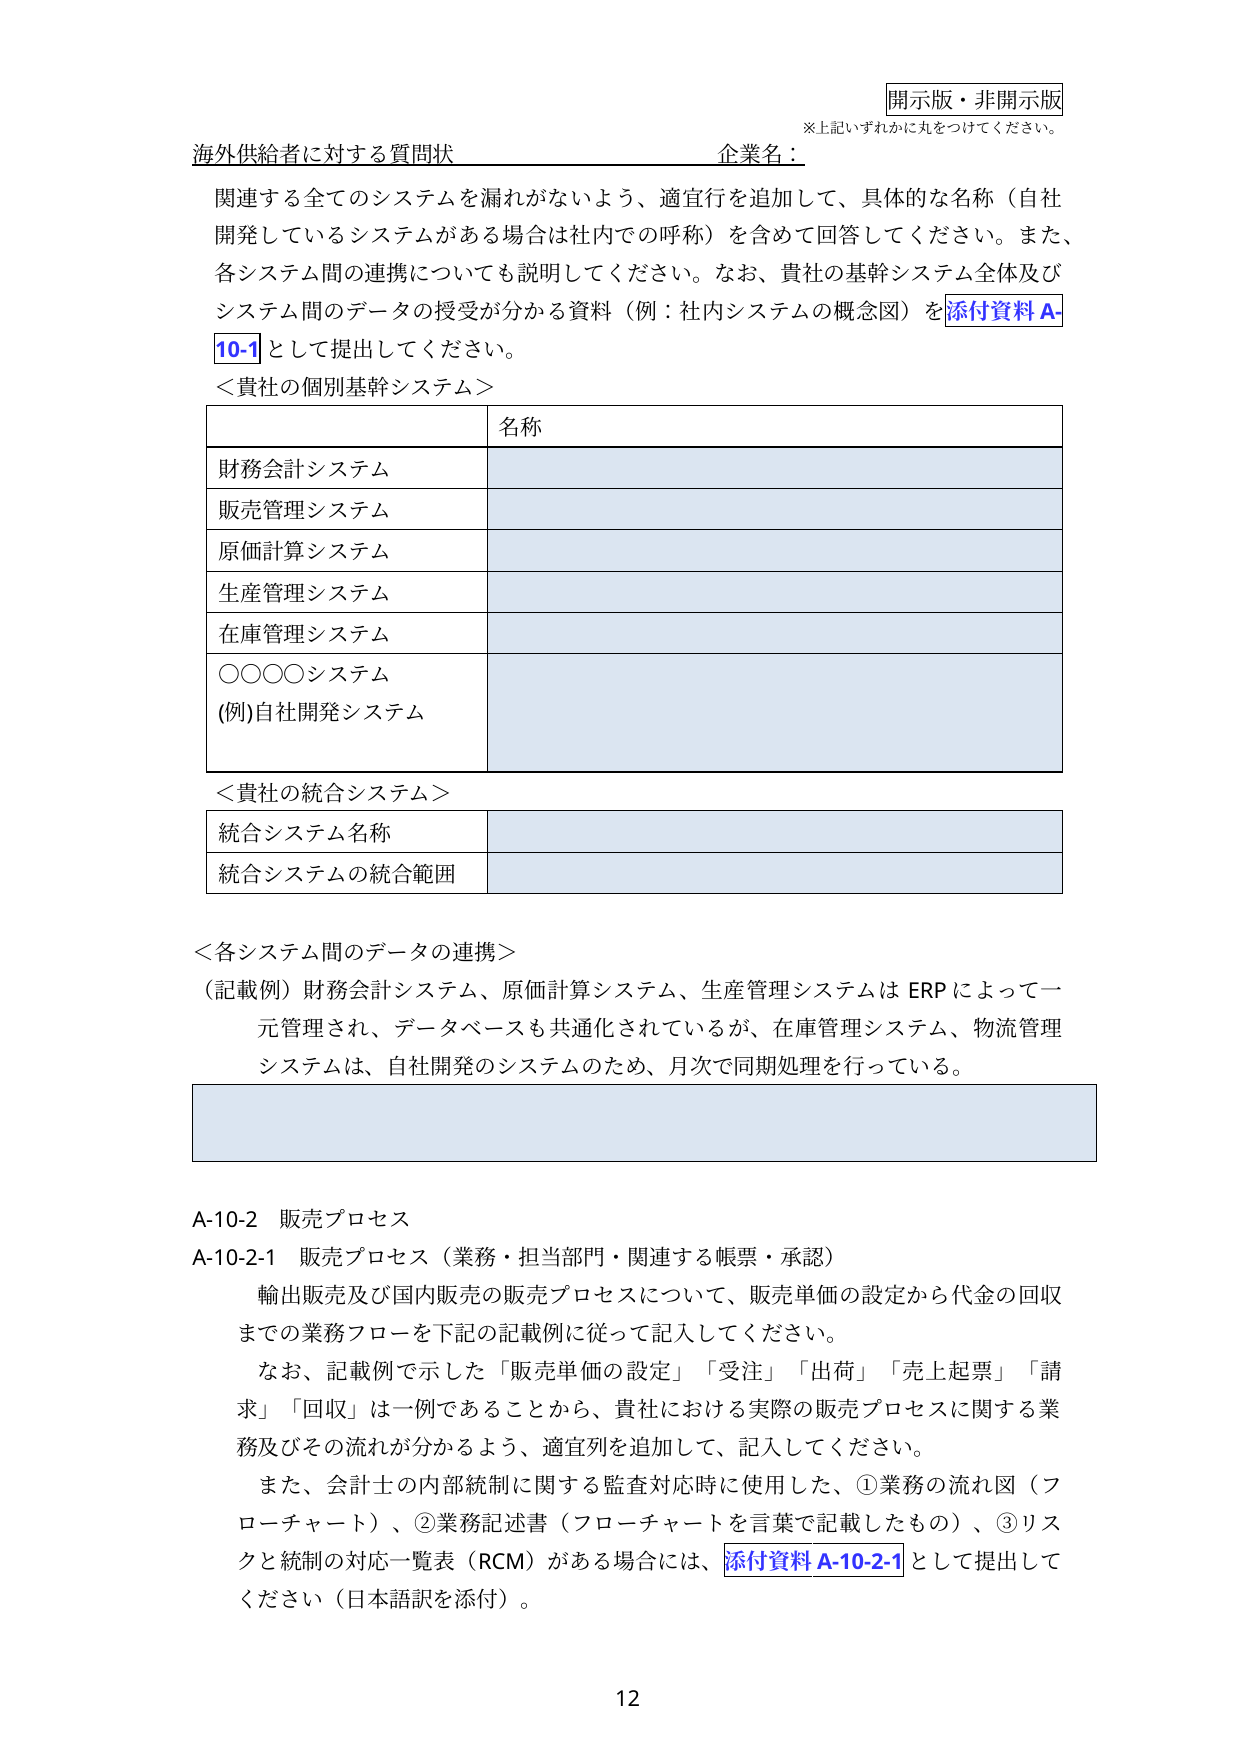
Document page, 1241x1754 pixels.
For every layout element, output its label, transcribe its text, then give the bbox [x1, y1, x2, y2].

table_cell [488, 613, 1062, 653]
table_cell 原価計算システム [207, 530, 487, 571]
table_cell 生産管理システム [207, 572, 487, 612]
subtitle A-10-2-1 販売プロセス（業務・担当部門・関連する帳票・承認） [192, 1237, 1063, 1275]
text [214, 178, 1063, 367]
table_cell 販売管理システム [207, 489, 487, 529]
table_cell 〇〇〇〇システム (例)自社開発システム [207, 654, 487, 730]
subtitle A-10-2 販売プロセス [192, 1199, 1063, 1237]
table_cell [488, 448, 1062, 488]
text （記載例）財務会計システム、原価計算システム、生産管理システムはERPによって一元管理され、データベースも共通化されているが、在庫管理システム、物流管理システムは、自社開発のシステムのため、月次で同期処理を行っている。 [192, 970, 1063, 1084]
table_header 統合システム名称 [207, 811, 487, 852]
table_cell [488, 654, 1062, 771]
table_cell [488, 853, 1062, 893]
table_cell [488, 489, 1062, 529]
table_cell 統合システムの統合範囲 [207, 853, 487, 893]
table_cell 財務会計システム [207, 448, 487, 488]
table_header [488, 811, 1062, 852]
table_cell [488, 572, 1062, 612]
table_cell [207, 730, 487, 771]
table_cell [488, 530, 1062, 571]
text ＜貴社の統合システム＞ [214, 773, 1063, 810]
table_cell 在庫管理システム [207, 613, 487, 653]
table_header [207, 406, 487, 446]
text ＜各システム間のデータの連携＞ [192, 932, 1063, 970]
table_header 名称 [488, 406, 1062, 446]
text 輸出販売及び国内販売の販売プロセスについて、販売単価の設定から代金の回収までの業務フローを下記の記載例に従って記入してください。 [236, 1275, 1063, 1351]
text ＜貴社の個別基幹システム＞ [214, 367, 1063, 405]
table_header [193, 1085, 1096, 1161]
text なお、記載例で示した「販売単価の設定」「受注」「出荷」「売上起票」「請求」「回収」は一例であることから、貴社における実際の販売プロセスに関する業務及びその流れが分かるよう、適宜列を追加して、記入してください。 [236, 1351, 1063, 1465]
text また、会計士の内部統制に関する監査対応時に使用した、①業務の流れ図（フローチャート）、②業務記述書（フローチャートを言葉で記載したもの）、③リスクと統制の対応一覧表（RCM）がある場合には、添付資料A-10-2-1として提出してください（日本語訳を添付）。 [236, 1465, 1063, 1617]
